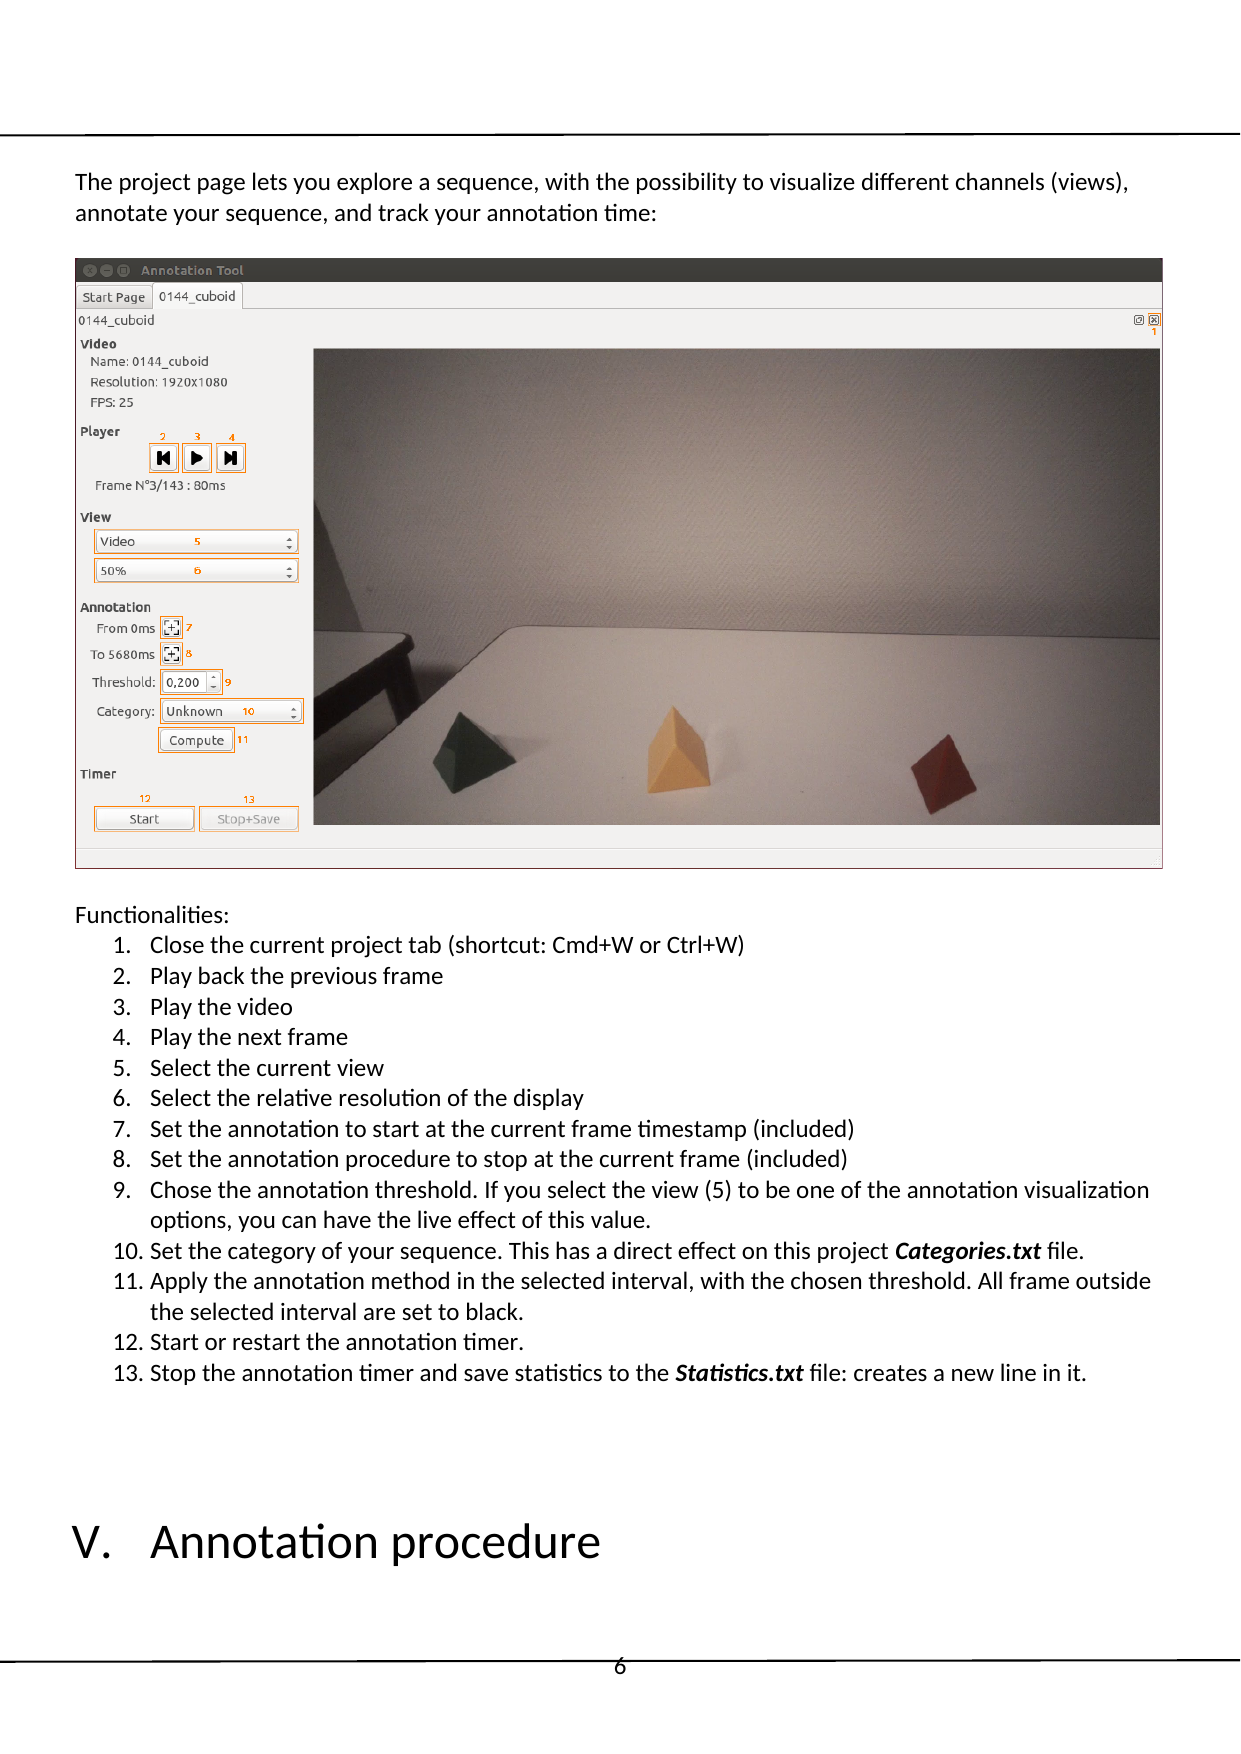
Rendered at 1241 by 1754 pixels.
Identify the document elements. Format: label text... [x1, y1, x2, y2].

list Set the annotation procedure to stop at the current frame (included) [112, 1143, 1165, 1174]
list Close the current project tab (shortcut: Cmd+W or Ctrl+W) [112, 929, 1165, 960]
list Select the current view [112, 1052, 1165, 1082]
list Play the video [112, 991, 1165, 1021]
list Set the annotation to start at the current frame timestamp (included) [112, 1113, 1165, 1143]
list Stop the annotation timer and save statistics to the Statistics.txt file: creates a new line in it. [112, 1357, 1165, 1387]
list Apply the annotation method in the selected interval, with the chosen threshold. All frame outside the selected interval are set to black. [112, 1265, 1165, 1326]
list Set the category of your sequence. This has a direct effect on this project Categories.txt file. [112, 1235, 1165, 1265]
list Annotation procedure [112, 1509, 1165, 1571]
text The project page lets you explore a sequence, with the possibility to visualize different channels (views), annotate your sequence, and track your annotation time: [75, 167, 1165, 228]
list Chose the annotation threshold. If you select the view (5) to be one of the annotation visualization options, you can have the live effect of this value. [112, 1174, 1165, 1235]
list Select the relative resolution of the display [112, 1082, 1165, 1113]
text Functionalities: [75, 899, 1165, 929]
list Play back the previous frame [112, 960, 1165, 991]
list Start or restart the annotation timer. [112, 1326, 1165, 1357]
picture [75, 258, 1163, 869]
list Play the next frame [112, 1021, 1165, 1052]
